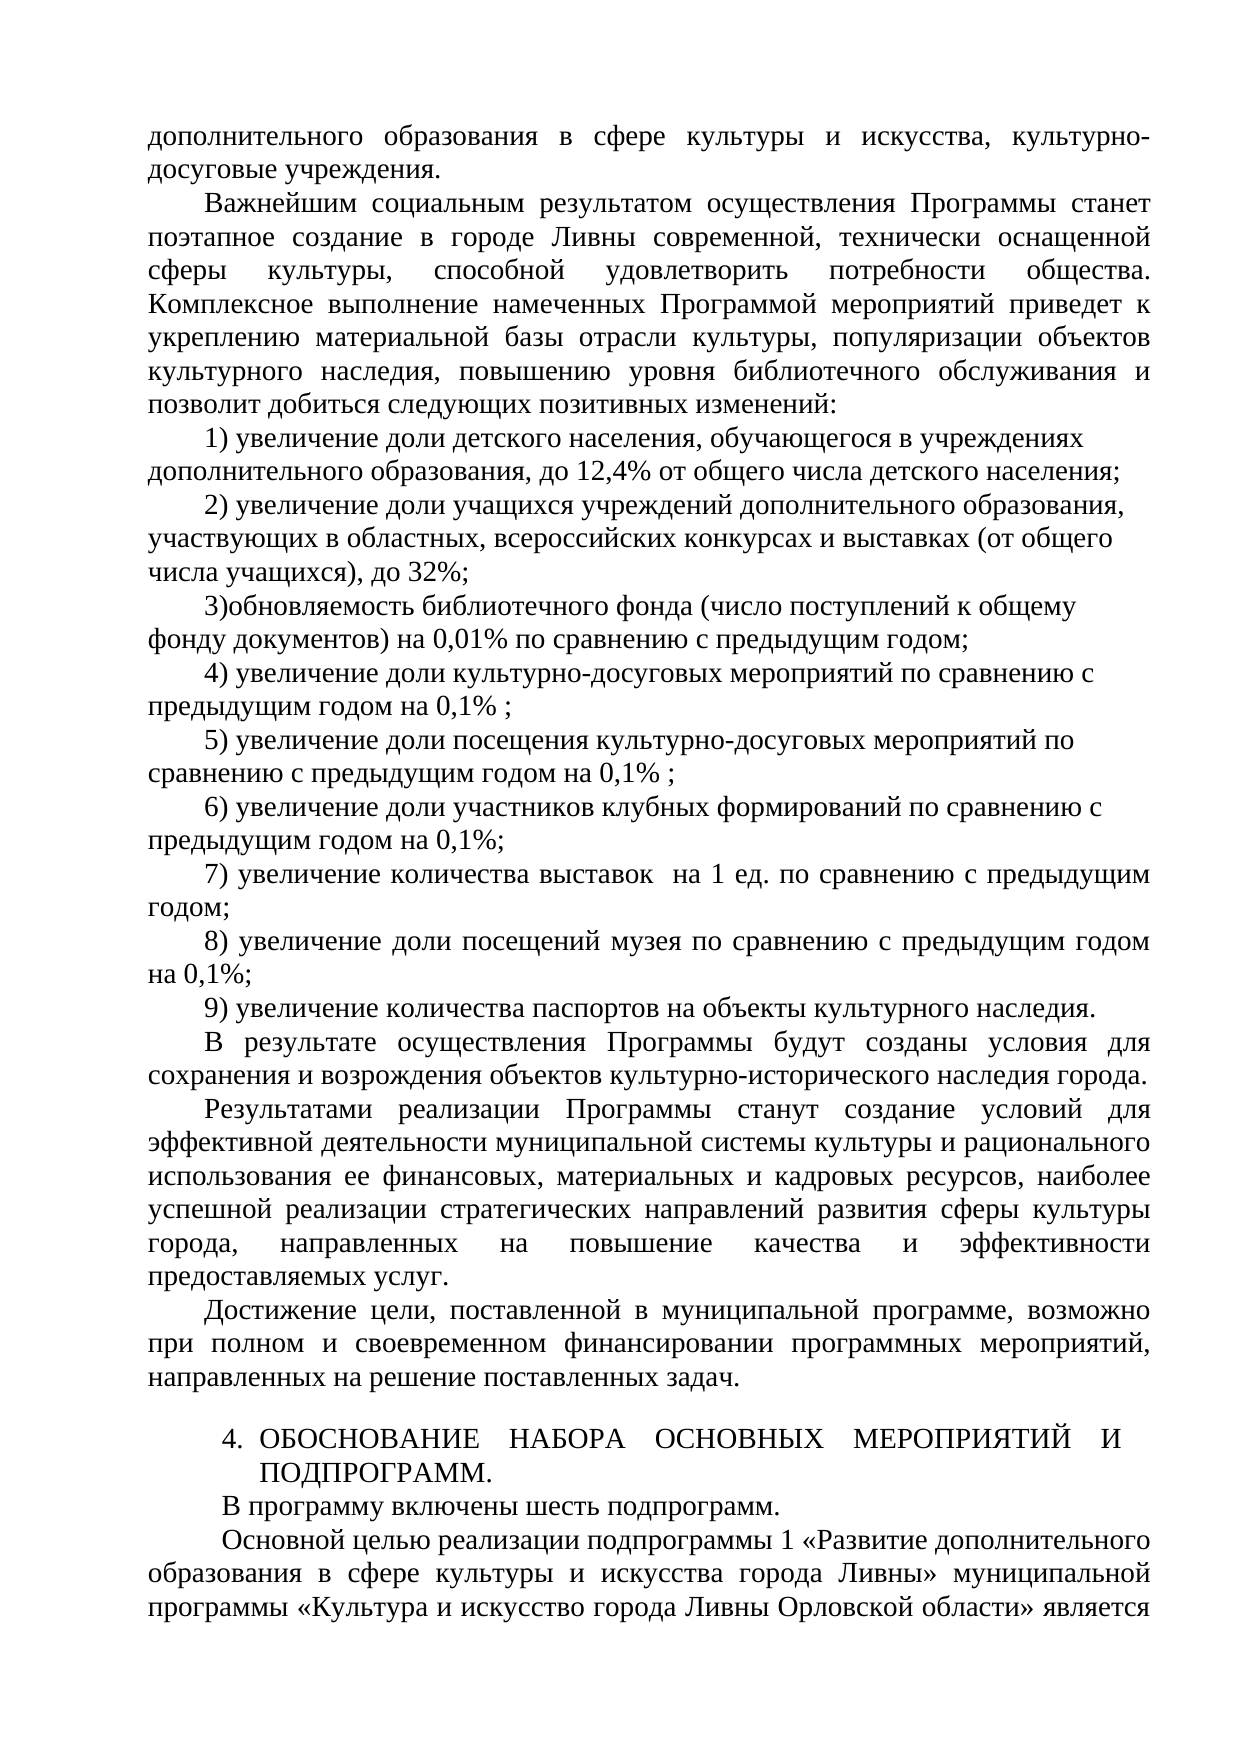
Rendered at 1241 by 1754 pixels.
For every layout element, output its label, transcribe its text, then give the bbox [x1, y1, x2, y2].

text В программу включены шесть подпрограмм. [148, 1488, 1122, 1522]
text Результатами реализации Программы станут создание условий для эффективной деятельности муниципальной системы культуры и рационального использования ее финансовых, материальных и кадровых ресурсов, наиболее успешной реализации стратегических направлений развития сферы культуры города, направленных на повышение качества и эффективности предоставляемых услуг. [148, 1091, 1152, 1292]
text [148, 118, 1152, 185]
text Важнейшим социальным результатом осуществления Программы станет поэтапное создание в городе Ливны современной, технически оснащенной сферы культуры, способной удовлетворить потребности общества. Комплексное выполнение намеченных Программой мероприятий приведет к укреплению материальной базы отрасли культуры, популяризации объектов культурного наследия, повышению уровня библиотечного обслуживания и позволит добиться следующих позитивных изменений: [148, 185, 1152, 420]
text 2) увеличение доли учащихся учреждений дополнительного образования, участвующих в областных, всероссийских конкурсах и выставках (от общего числа учащихся), до 32%; [148, 487, 1152, 588]
text 3)обновляемость библиотечного фонда (число поступлений к общему фонду документов) на 0,01% по сравнению с предыдущим годом; [148, 588, 1152, 655]
text 9) увеличение количества паспортов на объекты культурного наследия. [148, 990, 1152, 1024]
text 1) увеличение доли детского населения, обучающегося в учреждениях дополнительного образования, до 12,4% от общего числа детского населения; [148, 420, 1152, 487]
list ОБОСНОВАНИЕ НАБОРА ОСНОВНЫХ МЕРОПРИЯТИЙ И ПОДПРОГРАММ. [222, 1421, 1122, 1488]
text 7) увеличение количества выставок на 1 ед. по сравнению с предыдущим годом; [148, 856, 1152, 923]
text 4) увеличение доли культурно-досуговых мероприятий по сравнению с предыдущим годом на 0,1% ; [148, 655, 1152, 722]
text В результате осуществления Программы будут созданы условия для сохранения и возрождения объектов культурно-исторического наследия города. [148, 1024, 1152, 1091]
text 8) увеличение доли посещений музея по сравнению с предыдущим годом на 0,1%; [148, 923, 1152, 990]
text 5) увеличение доли посещения культурно-досуговых мероприятий по сравнению с предыдущим годом на 0,1% ; [148, 722, 1152, 789]
text Достижение цели, поставленной в муниципальной программе, возможно при полном и своевременном финансировании программных мероприятий, направленных на решение поставленных задач. [148, 1292, 1152, 1393]
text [148, 1522, 1152, 1623]
text 6) увеличение доли участников клубных формирований по сравнению с предыдущим годом на 0,1%; [148, 789, 1152, 856]
